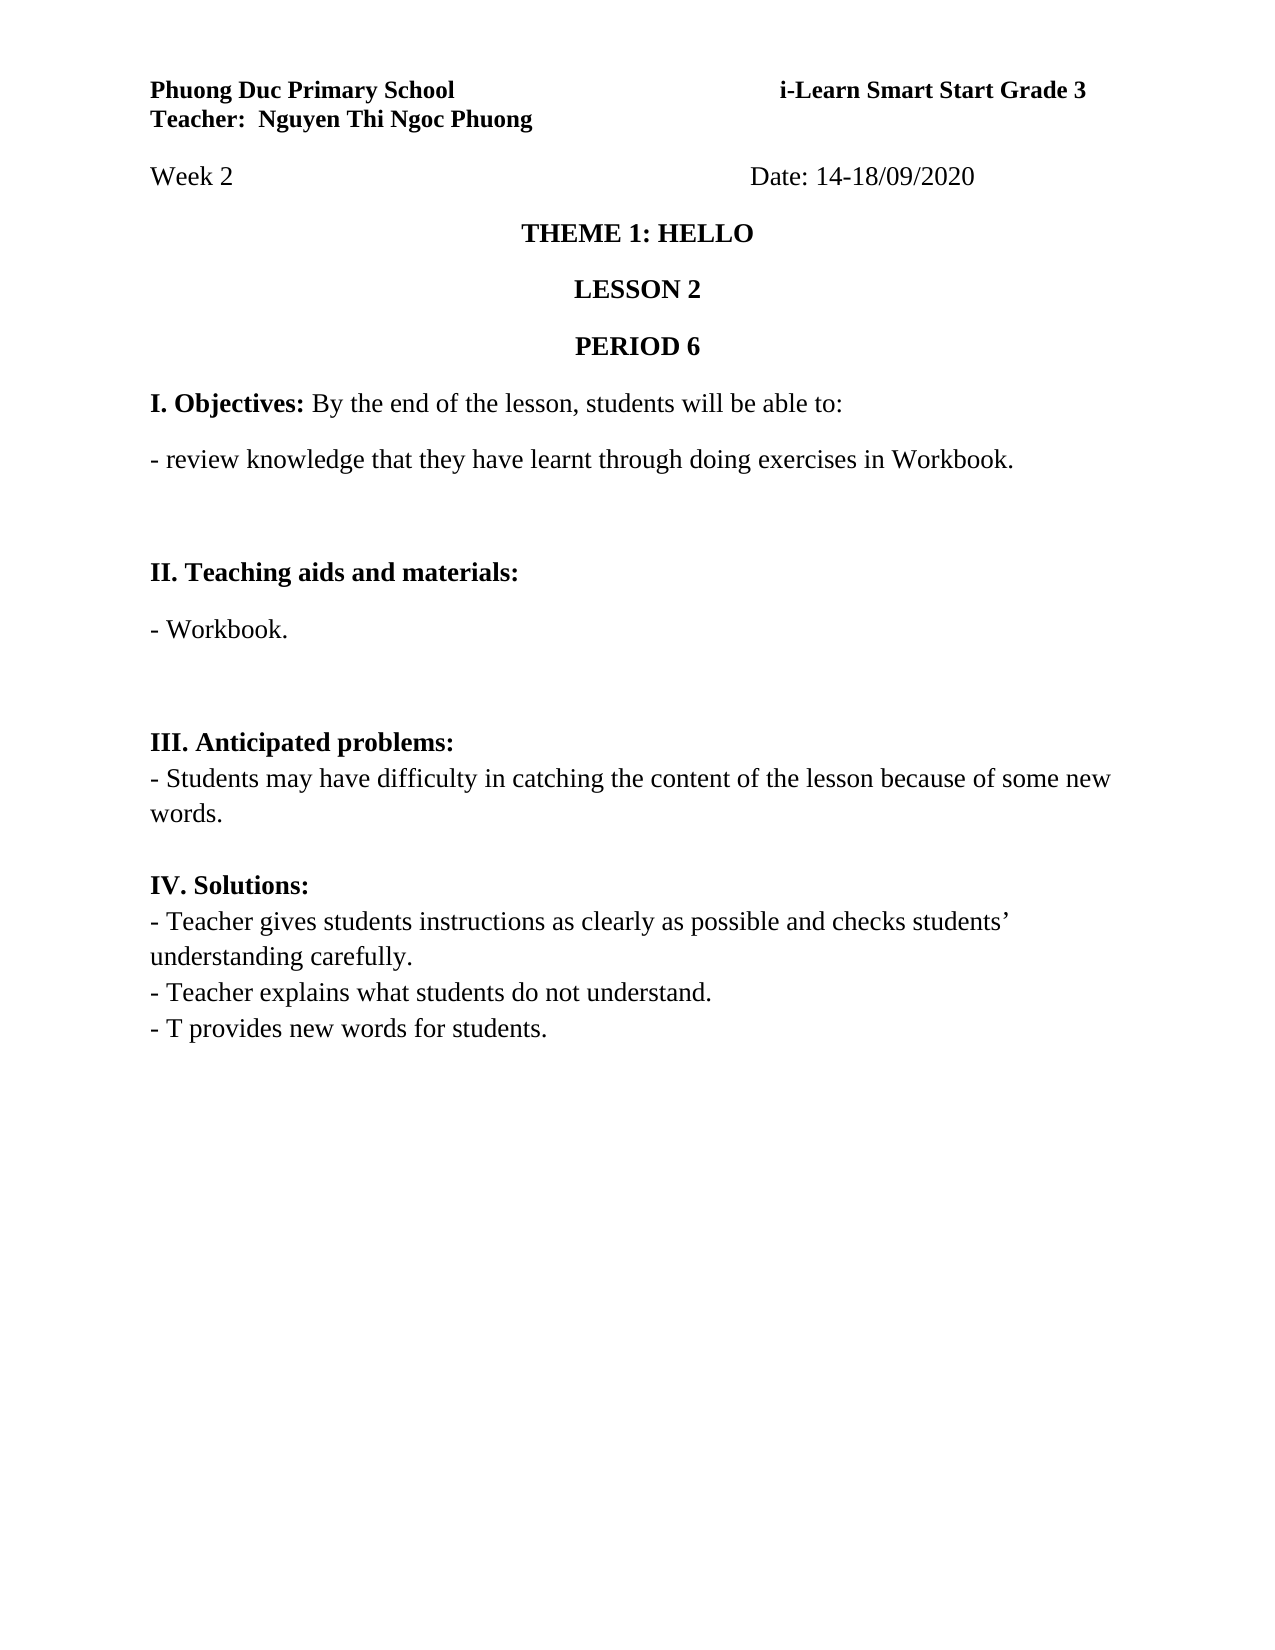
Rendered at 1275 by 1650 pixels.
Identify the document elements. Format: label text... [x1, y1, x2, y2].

text - Teacher explains what students do not understand. [150, 976, 1125, 1007]
text I. Objectives: By the end of the lesson, students will be able to: [150, 387, 1125, 418]
text - review knowledge that they have learnt through doing exercises in Workbook. [150, 443, 1125, 474]
text II. Teaching aids and materials: [150, 556, 1125, 588]
text - Teacher gives students instructions as clearly as possible and checks students’ understanding carefully. [150, 905, 1125, 972]
text - Workbook. [150, 613, 1125, 644]
text THEME 1: HELLO [150, 217, 1125, 248]
text III. Anticipated problems: [150, 726, 1125, 757]
text - Students may have difficulty in catching the content of the lesson because of some new words. [150, 762, 1125, 829]
text PERIOD 6 [150, 330, 1125, 361]
text - T provides new words for students. [150, 1012, 1125, 1043]
text IV. Solutions: [150, 869, 1125, 900]
text LESSON 2 [150, 274, 1125, 305]
text Week 2 Date: 14-18/09/2020 [150, 161, 1125, 192]
